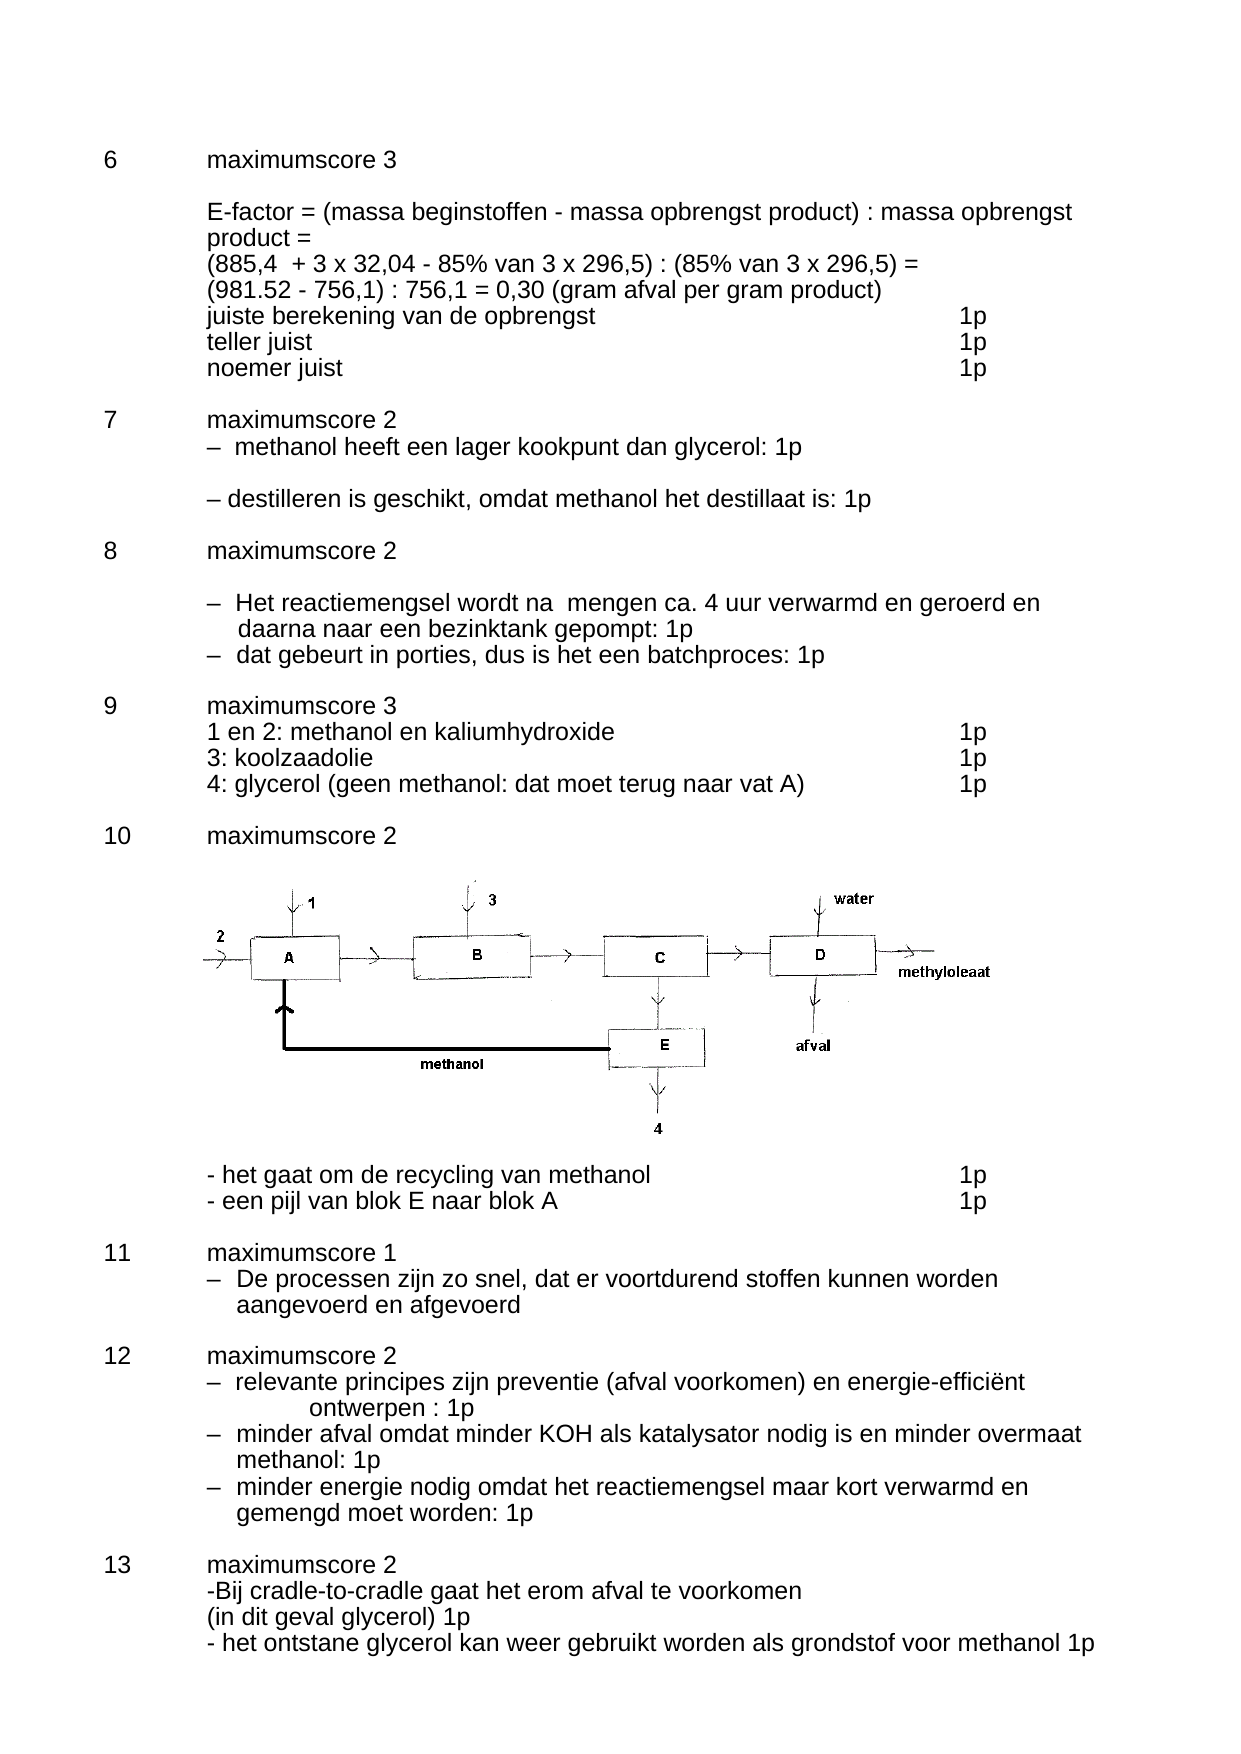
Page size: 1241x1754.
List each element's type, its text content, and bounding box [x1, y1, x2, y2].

text (in dit geval glycerol) 1p - het ontstane glycerol kan weer gebruikt worden als grondstof voor methanol 1p [148, 1604, 1137, 1656]
text – methanol heeft een lager kookpunt dan glycerol: 1p [148, 434, 1093, 486]
text 10 maximumscore 2 [103, 824, 1093, 850]
text -Bij cradle-to-cradle gaat het erom afval te voorkomen [148, 1578, 1093, 1604]
text 1 en 2: methanol en kaliumhydroxide 1p 3: koolzaadolie 1p 4: glycerol (geen methanol: dat moet terug naar vat A) 1p [148, 720, 1093, 824]
text – relevante principes zijn preventie (afval voorkomen) en energie-efficiënt ontwerpen : 1p [148, 1370, 1093, 1422]
text – De processen zijn zo snel, dat er voortdurend stoffen kunnen worden aangevoerd en afgevoerd [207, 1267, 1093, 1319]
text – destilleren is geschikt, omdat methanol het destillaat is: 1p [148, 486, 1093, 512]
text daarna naar een bezinktank gepompt: 1p [148, 616, 1093, 642]
text 11 maximumscore 1 [103, 1241, 1093, 1267]
picture [198, 872, 995, 1142]
text – minder energie nodig omdat het reactiemengsel maar kort verwarmd en gemengd moet worden: 1p [207, 1474, 1093, 1526]
text 12 maximumscore 2 [103, 1344, 1093, 1370]
text E-factor = (massa beginstoffen - massa opbrengst product) : massa opbrengst product = (885,4 + 3 x 32,04 - 85% van 3 x 296,5) : (85% van 3 x 296,5) = (981.52 - 756,1) : 756,1 = 0,30 (gram afval per gram product) juiste berekening van de opbrengst 1p teller juist 1p noemer juist 1p [148, 200, 1093, 382]
text 9 maximumscore 3 [103, 694, 1093, 720]
text 8 maximumscore 2 [103, 538, 1093, 564]
text - het gaat om de recycling van methanol 1p [207, 1162, 1093, 1188]
text – dat gebeurt in porties, dus is het een batchproces: 1p [207, 642, 1093, 668]
text 7 maximumscore 2 [103, 408, 1093, 434]
text 6 maximumscore 3 [103, 148, 1093, 174]
text – Het reactiemengsel wordt na mengen ca. 4 uur verwarmd en geroerd en [148, 590, 1093, 616]
text – minder afval omdat minder KOH als katalysator nodig is en minder overmaat methanol: 1p [207, 1422, 1093, 1474]
text - een pijl van blok E naar blok A 1p [207, 1188, 1093, 1214]
text 13 maximumscore 2 [103, 1552, 1093, 1578]
